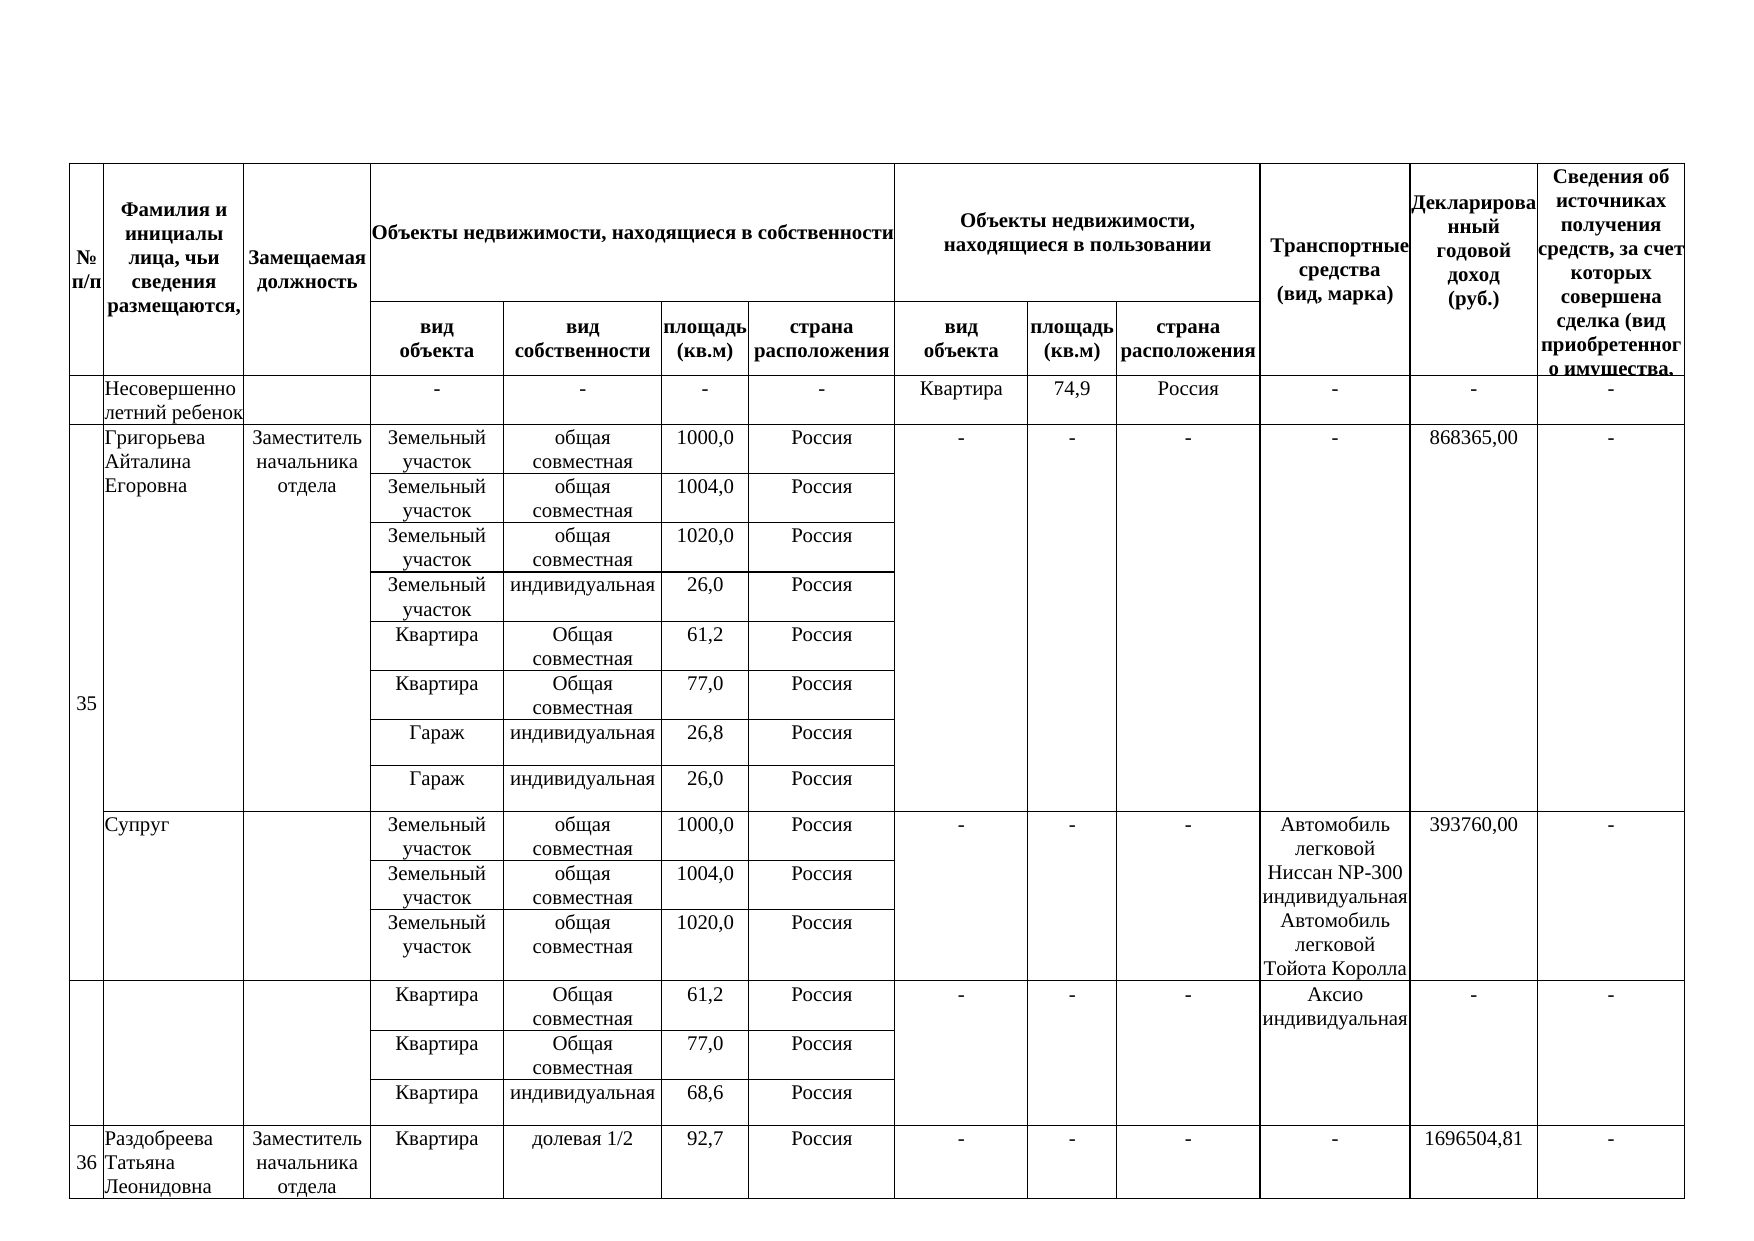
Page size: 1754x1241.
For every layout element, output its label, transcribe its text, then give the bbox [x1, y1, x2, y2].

table_cell 92,7 [662, 1126, 748, 1198]
table_header Декларированный годовой доход (руб.) [1411, 164, 1537, 375]
table_cell - [1538, 425, 1684, 811]
table_cell 61,2 [662, 981, 748, 1029]
table_cell Россия [749, 671, 894, 719]
table_cell Земельный участок [371, 523, 503, 571]
table_cell площадь (кв.м) [1028, 302, 1116, 375]
table_cell вид собственности [504, 302, 661, 375]
table_header № п/п [70, 164, 103, 375]
table_cell Общая совместная [504, 981, 661, 1029]
table_cell - [1538, 376, 1684, 424]
table_cell общая совместная [504, 523, 661, 571]
table_cell 26,0 [662, 766, 748, 811]
table_cell долевая 1/2 [504, 1126, 661, 1198]
table_cell - [1028, 425, 1116, 811]
table_cell общая совместная [504, 861, 661, 909]
table_cell 36 [70, 1126, 103, 1198]
table_cell Земельный участок [371, 812, 503, 860]
table_cell Россия [749, 622, 894, 670]
table_cell Квартира [371, 622, 503, 670]
table_cell Россия [749, 474, 894, 522]
table_cell - [1117, 425, 1259, 811]
table_cell Россия [749, 425, 894, 473]
table_cell Квартира [371, 1126, 503, 1198]
table_cell Россия [749, 1080, 894, 1125]
table_cell Россия [749, 910, 894, 980]
table_cell 26,0 [662, 573, 748, 621]
table_cell Земельный участок [371, 861, 503, 909]
table_cell - [1117, 812, 1259, 980]
table_cell 74,9 [1028, 376, 1116, 424]
table_cell - [1538, 981, 1684, 1125]
table_cell вид объекта [895, 302, 1027, 375]
table_cell Россия [749, 861, 894, 909]
table_cell - [1117, 981, 1259, 1125]
table_cell 1696504,81 [1411, 1126, 1537, 1198]
table_cell Россия [749, 1126, 894, 1198]
table_cell Гараж [371, 720, 503, 765]
table_cell 1004,0 [662, 474, 748, 522]
table_cell Россия [749, 523, 894, 571]
table_cell 1000,0 [662, 812, 748, 860]
table_cell Общая совместная [504, 671, 661, 719]
table_cell Аксио индивидуальная [1261, 981, 1409, 1125]
table_cell - [1261, 1126, 1409, 1198]
table_cell Россия [749, 1031, 894, 1079]
table_cell Квартира [371, 981, 503, 1029]
table_cell - [1411, 981, 1537, 1125]
table_cell - [1261, 376, 1409, 424]
table_cell общая совместная [504, 910, 661, 980]
table_cell Григорьева Айталина Егоровна [104, 425, 243, 811]
table_cell общая совместная [504, 812, 661, 860]
table_cell индивидуальная [504, 720, 661, 765]
table_cell - [1538, 812, 1684, 980]
table_cell - [1028, 1126, 1116, 1198]
table_cell 1000,0 [662, 425, 748, 473]
table_cell Россия [749, 573, 894, 621]
table_cell [244, 812, 370, 980]
table_header Объекты недвижимости, находящиеся в пользовании [895, 164, 1259, 301]
table_cell вид объекта [371, 302, 503, 375]
table_cell [104, 981, 243, 1125]
table_cell 77,0 [662, 671, 748, 719]
table_cell страна расположения [1117, 302, 1259, 375]
table_cell - [1028, 981, 1116, 1125]
table_cell - [1261, 425, 1409, 811]
table_cell - [1028, 812, 1116, 980]
table_cell - [1538, 1126, 1684, 1198]
table_cell общая совместная [504, 425, 661, 473]
table_cell индивидуальная [504, 573, 661, 621]
table_cell Несовершеннолетний ребенок [104, 376, 243, 424]
table_header Замещаемая должность [244, 164, 370, 375]
table_cell [244, 376, 370, 424]
table_cell Автомобиль легковой Ниссан NP-300 индивидуальная Автомобиль легковой Тойота Королла [1261, 812, 1409, 980]
table_cell Земельный участок [371, 910, 503, 980]
table_cell 868365,00 [1411, 425, 1537, 811]
table_cell Квартира [895, 376, 1027, 424]
table_cell [70, 981, 103, 1125]
table_cell 1004,0 [662, 861, 748, 909]
table_cell Земельный участок [371, 573, 503, 621]
table_header Транспортные средства (вид, марка) [1261, 164, 1409, 375]
table_cell индивидуальная [504, 766, 661, 811]
table_cell индивидуальная [504, 1080, 661, 1125]
table_cell - [504, 376, 661, 424]
table_cell площадь (кв.м) [662, 302, 748, 375]
table_cell Заместитель начальника отдела [244, 425, 370, 811]
table_cell 68,6 [662, 1080, 748, 1125]
table_cell - [895, 425, 1027, 811]
table_cell Россия [749, 812, 894, 860]
table_cell - [662, 376, 748, 424]
table_cell - [1411, 376, 1537, 424]
table_cell Земельный участок [371, 474, 503, 522]
table_cell Россия [1117, 376, 1259, 424]
table_cell 393760,00 [1411, 812, 1537, 980]
table_cell Квартира [371, 1080, 503, 1125]
table_cell общая совместная [504, 474, 661, 522]
table_cell 35 [70, 425, 103, 980]
table_cell Земельный участок [371, 425, 503, 473]
table_cell - [1117, 1126, 1259, 1198]
table_cell Гараж [371, 766, 503, 811]
table_cell Россия [749, 981, 894, 1029]
table_cell - [895, 981, 1027, 1125]
table_header Объекты недвижимости, находящиеся в собственности [371, 164, 894, 301]
table_cell Заместитель начальника отдела [244, 1126, 370, 1198]
table_cell 1020,0 [662, 910, 748, 980]
table_cell Общая совместная [504, 622, 661, 670]
table_cell страна расположения [749, 302, 894, 375]
table_cell Общая совместная [504, 1031, 661, 1079]
table_cell 77,0 [662, 1031, 748, 1079]
table_cell - [895, 812, 1027, 980]
table_header Фамилия и инициалы лица, чьи сведения размещаются, [104, 164, 243, 375]
table_cell Раздобреева Татьяна Леонидовна [104, 1126, 243, 1198]
table_cell 26,8 [662, 720, 748, 765]
table_cell 61,2 [662, 622, 748, 670]
table_header Сведения об источниках получения средств, за счет которых совершена сделка (вид приобретенного имущества, источники) [1538, 164, 1684, 375]
table_cell Квартира [371, 1031, 503, 1079]
table_cell Квартира [371, 671, 503, 719]
table_cell Россия [749, 720, 894, 765]
table_cell - [895, 1126, 1027, 1198]
table_cell - [749, 376, 894, 424]
table_cell Супруг [104, 812, 243, 980]
table_cell - [371, 376, 503, 424]
table_cell Россия [749, 766, 894, 811]
table_cell 1020,0 [662, 523, 748, 571]
table_cell [244, 981, 370, 1125]
